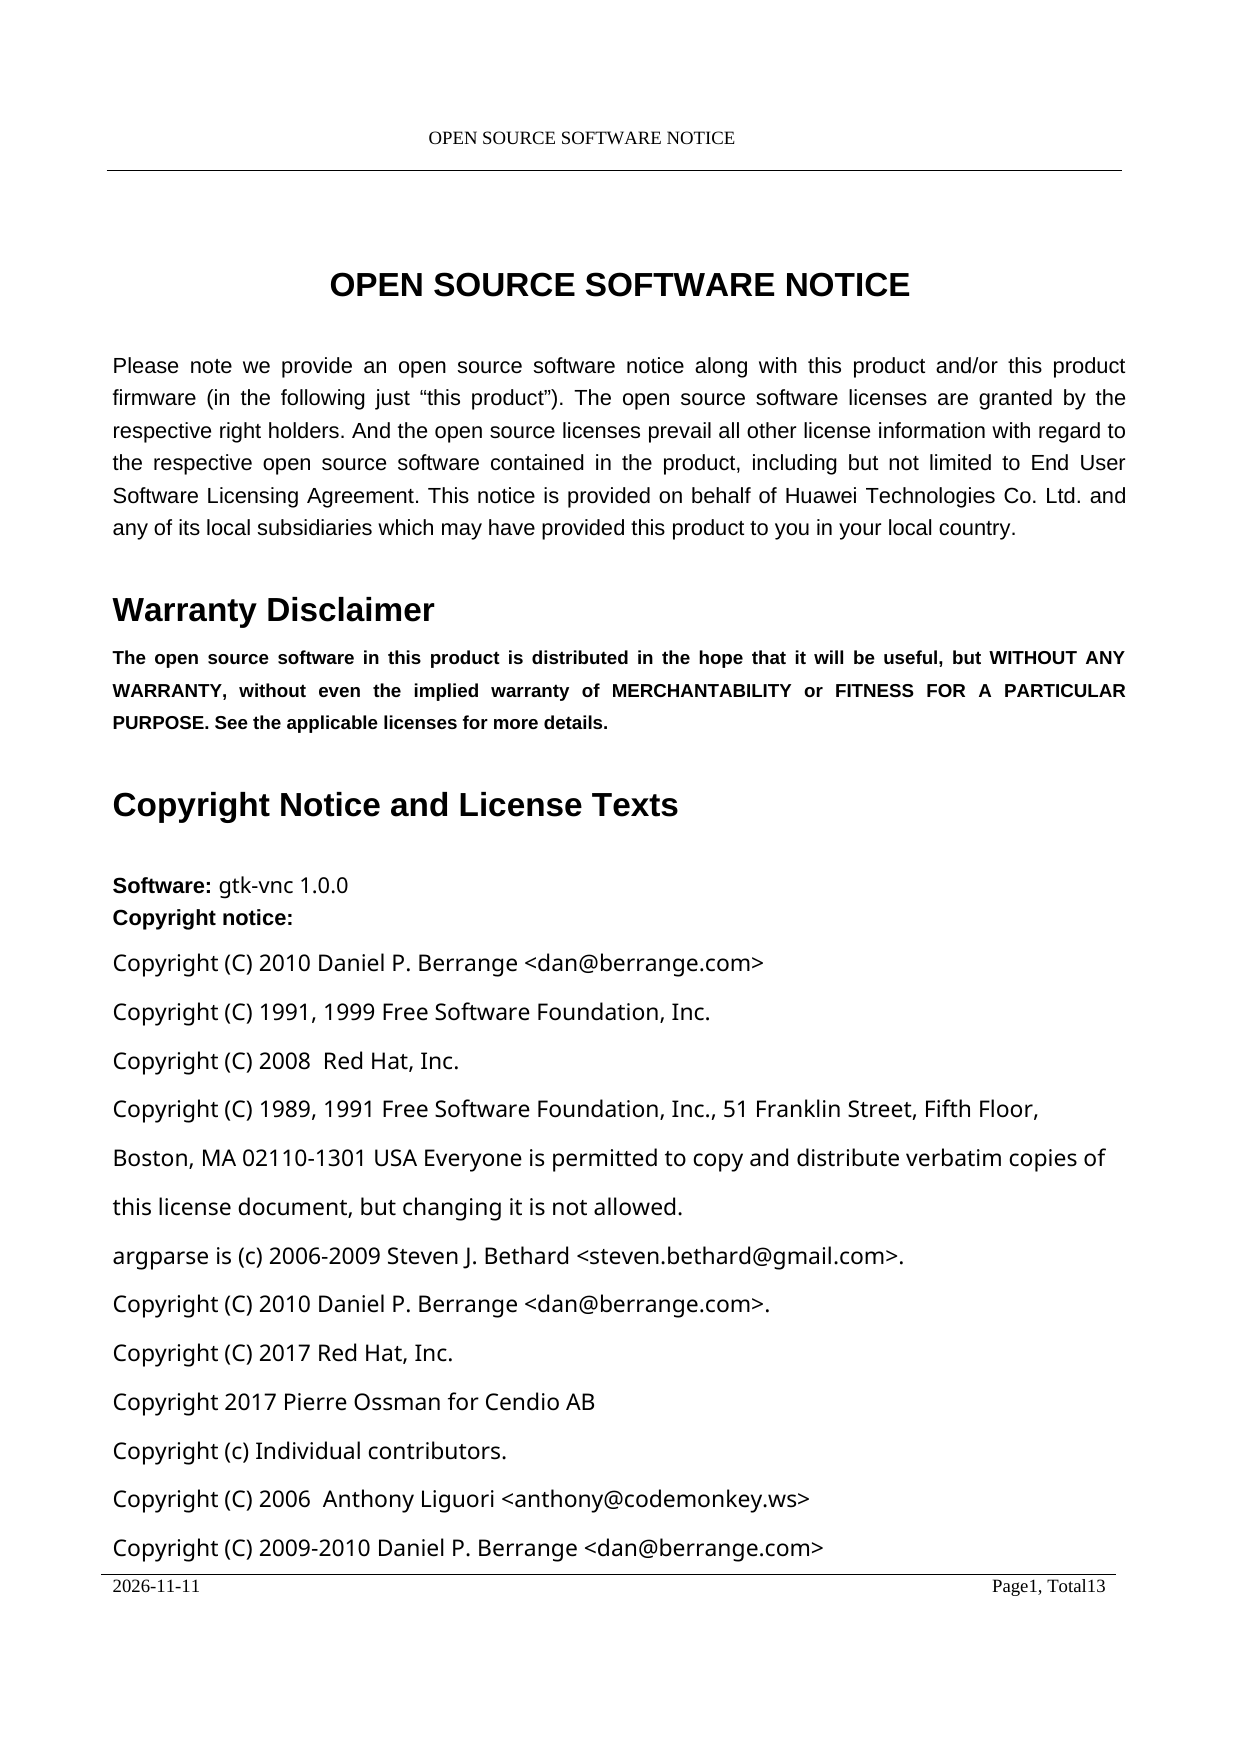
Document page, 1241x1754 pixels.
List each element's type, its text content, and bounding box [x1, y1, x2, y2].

text Please note we provide an open source software notice along with this product and/or this product firmware (in the following just “this product”). The open source software licenses are granted by the respective right holders. And the open source licenses prevail all other license information with regard to the respective open source software contained in the product, including but not limited to End User Software Licensing Agreement. This notice is provided on behalf of Huawei Technologies Co. Ltd. and any of its local subsidiaries which may have provided this product to you in your local country. [112, 349, 1128, 544]
text Warranty Disclaimer [112, 576, 1128, 641]
text The open source software in this product is distributed in the hope that it will be useful, but WITHOUT ANY WARRANTY, without even the implied warranty of MERCHANTABILITY or FITNESS FOR A PARTICULAR PURPOSE. See the applicable licenses for more details. [112, 641, 1128, 739]
text Copyright Notice and License Texts [112, 771, 1128, 836]
text Copyright (C) 2010 Daniel P. Berrange <dan@berrange.com> Copyright (C) 1991, 1999 Free Software Foundation, Inc. Copyright (C) 2008 Red Hat, Inc. Copyright (C) 1989, 1991 Free Software Foundation, Inc., 51 Franklin Street, Fifth Floor, Boston, MA 02110-1301 USA Everyone is permitted to copy and distribute verbatim copies of this license document, but changing it is not allowed. argparse is (c) 2006-2009 Steven J. Bethard <steven.bethard@gmail.com>. Copyright (C) 2010 Daniel P. Berrange <dan@berrange.com>. Copyright (C) 2017 Red Hat, Inc. Copyright 2017 Pierre Ossman for Cendio AB Copyright (c) Individual contributors. Copyright (C) 2006 Anthony Liguori <anthony@codemonkey.ws> Copyright (C) 2009-2010 Daniel P. Berrange <dan@berrange.com> [112, 947, 1128, 1564]
text OPEN SOURCE SOFTWARE NOTICE [112, 251, 1128, 316]
text Software: gtk-vnc 1.0.0 [112, 869, 1128, 901]
text Copyright notice: [112, 901, 1128, 934]
